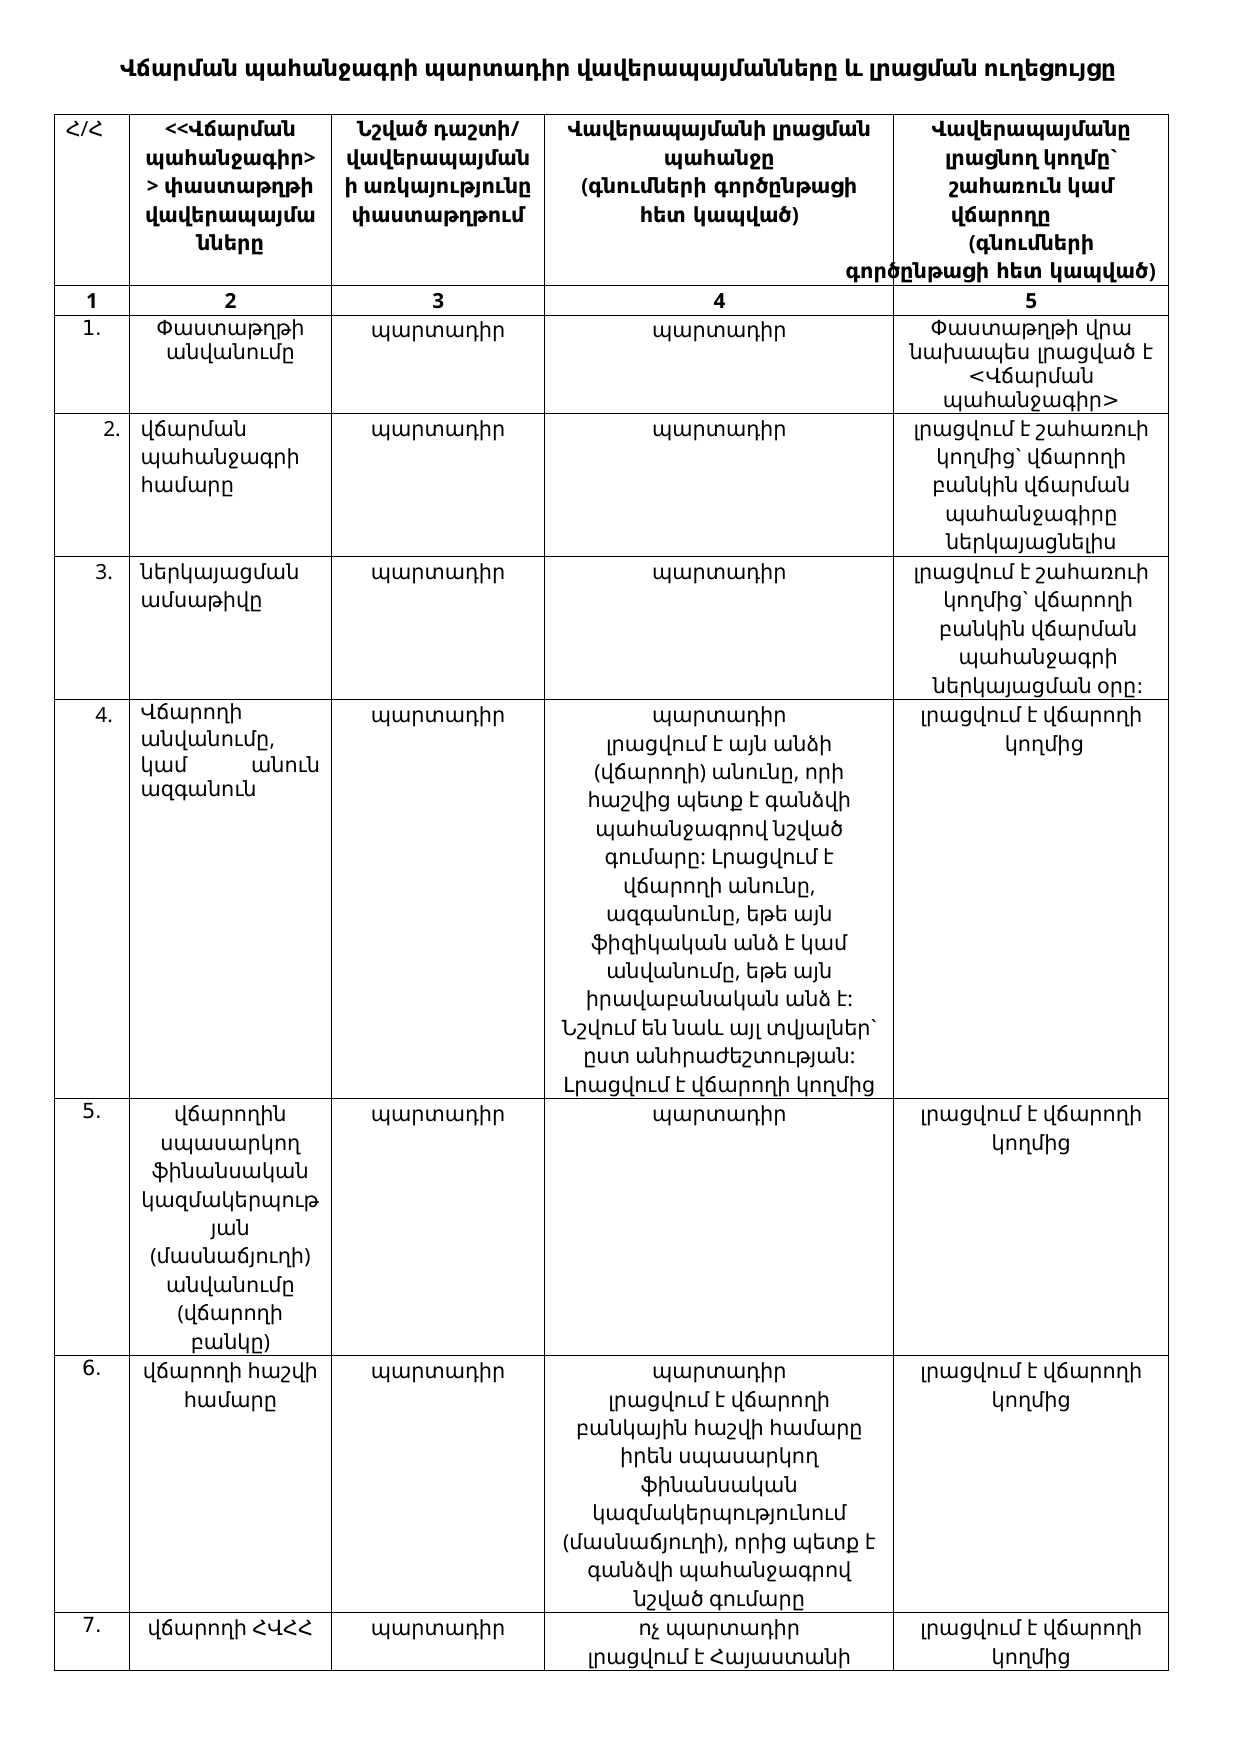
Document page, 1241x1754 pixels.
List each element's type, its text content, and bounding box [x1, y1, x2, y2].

table_cell 2 [130, 286, 331, 314]
table_cell [55, 557, 129, 699]
table_cell 7. [55, 1613, 129, 1670]
table_cell [55, 414, 129, 556]
table_cell Փաստաթղթի վրա նախապես լրացված է <Վճարման պահանջագիր> [894, 316, 1168, 413]
table_header Հ/Հ [55, 115, 129, 285]
table_header Նշված դաշտի/ վավերապայմանի առկայությունը փաստաթղթում [332, 115, 544, 285]
table_cell 3 [332, 286, 544, 314]
table_cell լրացվում է վճարողի կողմից [894, 1099, 1168, 1355]
table_cell պարտադիր լրացվում է վճարողի բանկային հաշվի համարը իրեն սպասարկող ֆինանսական կազմակերպությունում (մասնաճյուղի), որից պետք է գանձվի պահանջագրով նշված գումարը [545, 1356, 893, 1612]
table_cell 4 [545, 286, 893, 314]
table_cell պարտադիր [545, 557, 893, 699]
table_cell 6. [55, 1356, 129, 1612]
table_cell պարտադիր [332, 1356, 544, 1612]
table_cell Փաստաթղթի անվանումը [130, 316, 331, 413]
text Վճարման պահանջագրի պարտադիր վավերապայմանները և լրացման ուղեցույցը [69, 56, 1167, 82]
table_cell լրացվում է վճարողի կողմից [894, 1356, 1168, 1612]
table_cell լրացվում է շահառուի կողմից` վճարողի բանկին վճարման պահանջագիրը ներկայացնելիս [894, 414, 1168, 556]
table_header Վավերապայմանի լրացման պահանջը (գնումների գործընթացի հետ կապված) [545, 115, 893, 285]
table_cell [894, 1613, 1168, 1670]
table_cell ներկայացման ամսաթիվը [130, 557, 331, 699]
table_cell պարտադիր [332, 700, 544, 1098]
table_cell պարտադիր [545, 1099, 893, 1355]
table_cell պարտադիր [545, 316, 893, 413]
table_cell 5 [894, 286, 1168, 314]
table_cell պարտադիր [332, 557, 544, 699]
table_cell [55, 700, 129, 1098]
table_cell Վճարողի անվանումը, կամ անուն ազգանուն [130, 700, 331, 1098]
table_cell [545, 1613, 893, 1670]
table_cell պարտադիր [332, 1613, 544, 1670]
table_cell 1 [55, 286, 129, 314]
table_cell լրացվում է վճարողի կողմից [894, 700, 1168, 1098]
table_cell 5. [55, 1099, 129, 1355]
table_cell պարտադիր [332, 316, 544, 413]
table_header <<Վճարման պահանջագիր>> փաստաթղթի վավերապայմանները [130, 115, 331, 285]
table_cell պարտադիր լրացվում է այն անձի (վճարողի) անունը, որի հաշվից պետք է գանձվի պահանջագրով նշված գումարը: Լրացվում է վճարողի անունը, ազգանունը, եթե այն ֆիզիկական անձ է կամ անվանումը, եթե այն իրավաբանական անձ է: Նշվում են նաև այլ տվյալներ` ըստ անհրաժեշտության: Լրացվում է վճարողի կողմից [545, 700, 893, 1098]
table_cell վճարողի ՀՎՀՀ [130, 1613, 331, 1670]
table_header Վավերապայմանը լրացնող կողմը` շահառուն կամ վճարողը (գնումների գործընթացի հետ կապված) [894, 115, 1168, 285]
table_cell վճարողին սպասարկող ֆինանսական կազմակերպության (մասնաճյուղի) անվանումը (վճարողի բանկը) [130, 1099, 331, 1355]
table_cell վճարողի հաշվի համարը [130, 1356, 331, 1612]
table_cell պարտադիր [332, 414, 544, 556]
table_cell պարտադիր [332, 1099, 544, 1355]
table_cell 1. [55, 316, 129, 413]
table_cell վճարման պահանջագրի համարը [130, 414, 331, 556]
table_cell պարտադիր [545, 414, 893, 556]
table_cell լրացվում է շահառուի կողմից` վճարողի բանկին վճարման պահանջագրի ներկայացման օրը: [894, 557, 1168, 699]
